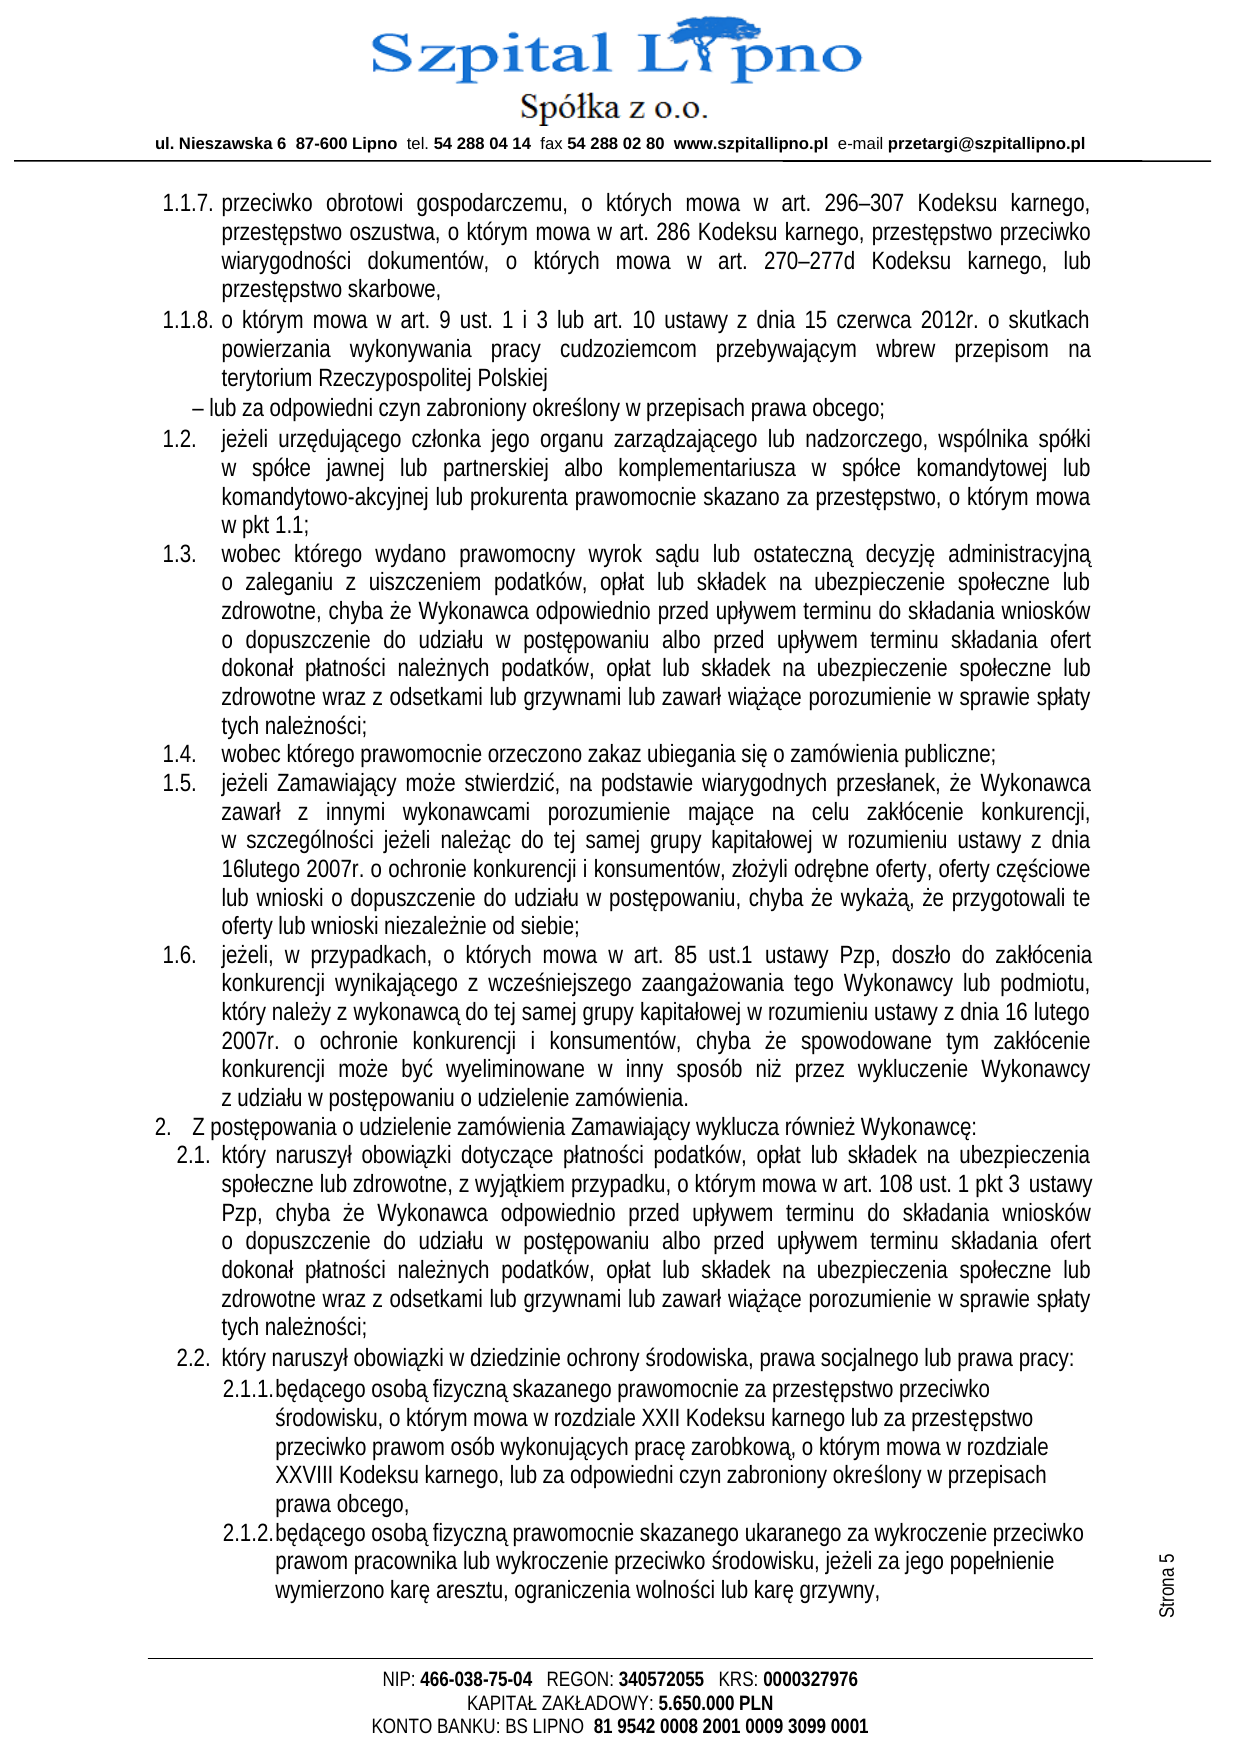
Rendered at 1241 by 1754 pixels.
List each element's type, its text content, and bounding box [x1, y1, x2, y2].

text – lub za odpowiedni czyn zabroniony określony w przepisach prawa obcego; [192, 393, 1093, 422]
list jeżeli Zamawiający może stwierdzić, na podstawie wiarygodnych przesłanek, że Wykonawca zawarł z innymi wykonawcami porozumienie mające na celu zakłócenie konkurencji, w szczególności jeżeli należąc do tej samej grupy kapitałowej w rozumieniu ustawy z dnia 16lutego 2007r. o ochronie konkurencji i konsumentów, złożyli odrębne oferty, oferty częściowe lub wnioski o dopuszczenie do udziału w postępowaniu, chyba że wykażą, że przygotowali te oferty lub wnioski niezależnie od siebie; [162, 768, 1093, 940]
list Z postępowania o udzielenie zamówienia Zamawiający wyklucza również Wykonawcę: [154, 1112, 1093, 1140]
list o którym mowa w art. 9 ust. 1 i 3 lub art. 10 ustawy z dnia 15 czerwca 2012r. o skutkach powierzania wykonywania pracy cudzoziemcom przebywającym wbrew przepisom na terytorium Rzeczypospolitej Polskiej [162, 305, 1093, 391]
list wobec którego wydano prawomocny wyrok sądu lub ostateczną decyzję administracyjną o zaleganiu z uiszczeniem podatków, opłat lub składek na ubezpieczenie społeczne lub zdrowotne, chyba że Wykonawca odpowiednio przed upływem terminu do składania wniosków o dopuszczenie do udziału w postępowaniu albo przed upływem terminu składania ofert dokonał płatności należnych podatków, opłat lub składek na ubezpieczenie społeczne lub zdrowotne wraz z odsetkami lub grzywnami lub zawarł wiążące porozumienie w sprawie spłaty tych należności; [162, 539, 1093, 739]
list który naruszył obowiązki w dziedzinie ochrony środowiska, prawa socjalnego lub prawa pracy: [176, 1343, 1093, 1372]
list będącego osobą fizyczną skazanego prawomocnie za przestępstwo przeciwko środowisku, o którym mowa w rozdziale XXII Kodeksu karnego lub za przestępstwo przeciwko prawom osób wykonujących pracę zarobkową, o którym mowa w rozdziale XXVIII Kodeksu karnego, lub za odpowiedni czyn zabroniony określony w przepisach prawa obcego, [223, 1374, 1093, 1517]
picture [261, 3, 943, 126]
list jeżeli urzędującego członka jego organu zarządzającego lub nadzorczego, wspólnika spółki w spółce jawnej lub partnerskiej albo komplementariusza w spółce komandytowej lub komandytowo-akcyjnej lub prokurenta prawomocnie skazano za przestępstwo, o którym mowa w pkt 1.1; [162, 424, 1093, 539]
list przeciwko obrotowi gospodarczemu, o których mowa w art. 296–307 Kodeksu karnego, przestępstwo oszustwa, o którym mowa w art. 286 Kodeksu karnego, przestępstwo przeciwko wiarygodności dokumentów, o których mowa w art. 270–277d Kodeksu karnego, lub przestępstwo skarbowe, [162, 188, 1093, 303]
list jeżeli, w przypadkach, o których mowa w art. 85 ust.1 ustawy Pzp, doszło do zakłócenia konkurencji wynikającego z wcześniejszego zaangażowania tego Wykonawcy lub podmiotu, który należy z wykonawcą do tej samej grupy kapitałowej w rozumieniu ustawy z dnia 16 lutego 2007r. o ochronie konkurencji i konsumentów, chyba że spowodowane tym zakłócenie konkurencji może być wyeliminowane w inny sposób niż przez wykluczenie Wykonawcy z udziału w postępowaniu o udzielenie zamówienia. [162, 940, 1093, 1112]
list będącego osobą fizyczną prawomocnie skazanego ukaranego za wykroczenie przeciwko prawom pracownika lub wykroczenie przeciwko środowisku, jeżeli za jego popełnienie wymierzono karę aresztu, ograniczenia wolności lub karę grzywny, [223, 1517, 1093, 1603]
list wobec którego prawomocnie orzeczono zakaz ubiegania się o zamówienia publiczne; [162, 739, 1093, 768]
list który naruszył obowiązki dotyczące płatności podatków, opłat lub składek na ubezpieczenia społeczne lub zdrowotne, z wyjątkiem przypadku, o którym mowa w art. 108 ust. 1 pkt 3 ustawy Pzp, chyba że Wykonawca odpowiednio przed upływem terminu do składania wniosków o dopuszczenie do udziału w postępowaniu albo przed upływem terminu składania ofert dokonał płatności należnych podatków, opłat lub składek na ubezpieczenia społeczne lub zdrowotne wraz z odsetkami lub grzywnami lub zawarł wiążące porozumienie w sprawie spłaty tych należności; [176, 1140, 1093, 1341]
